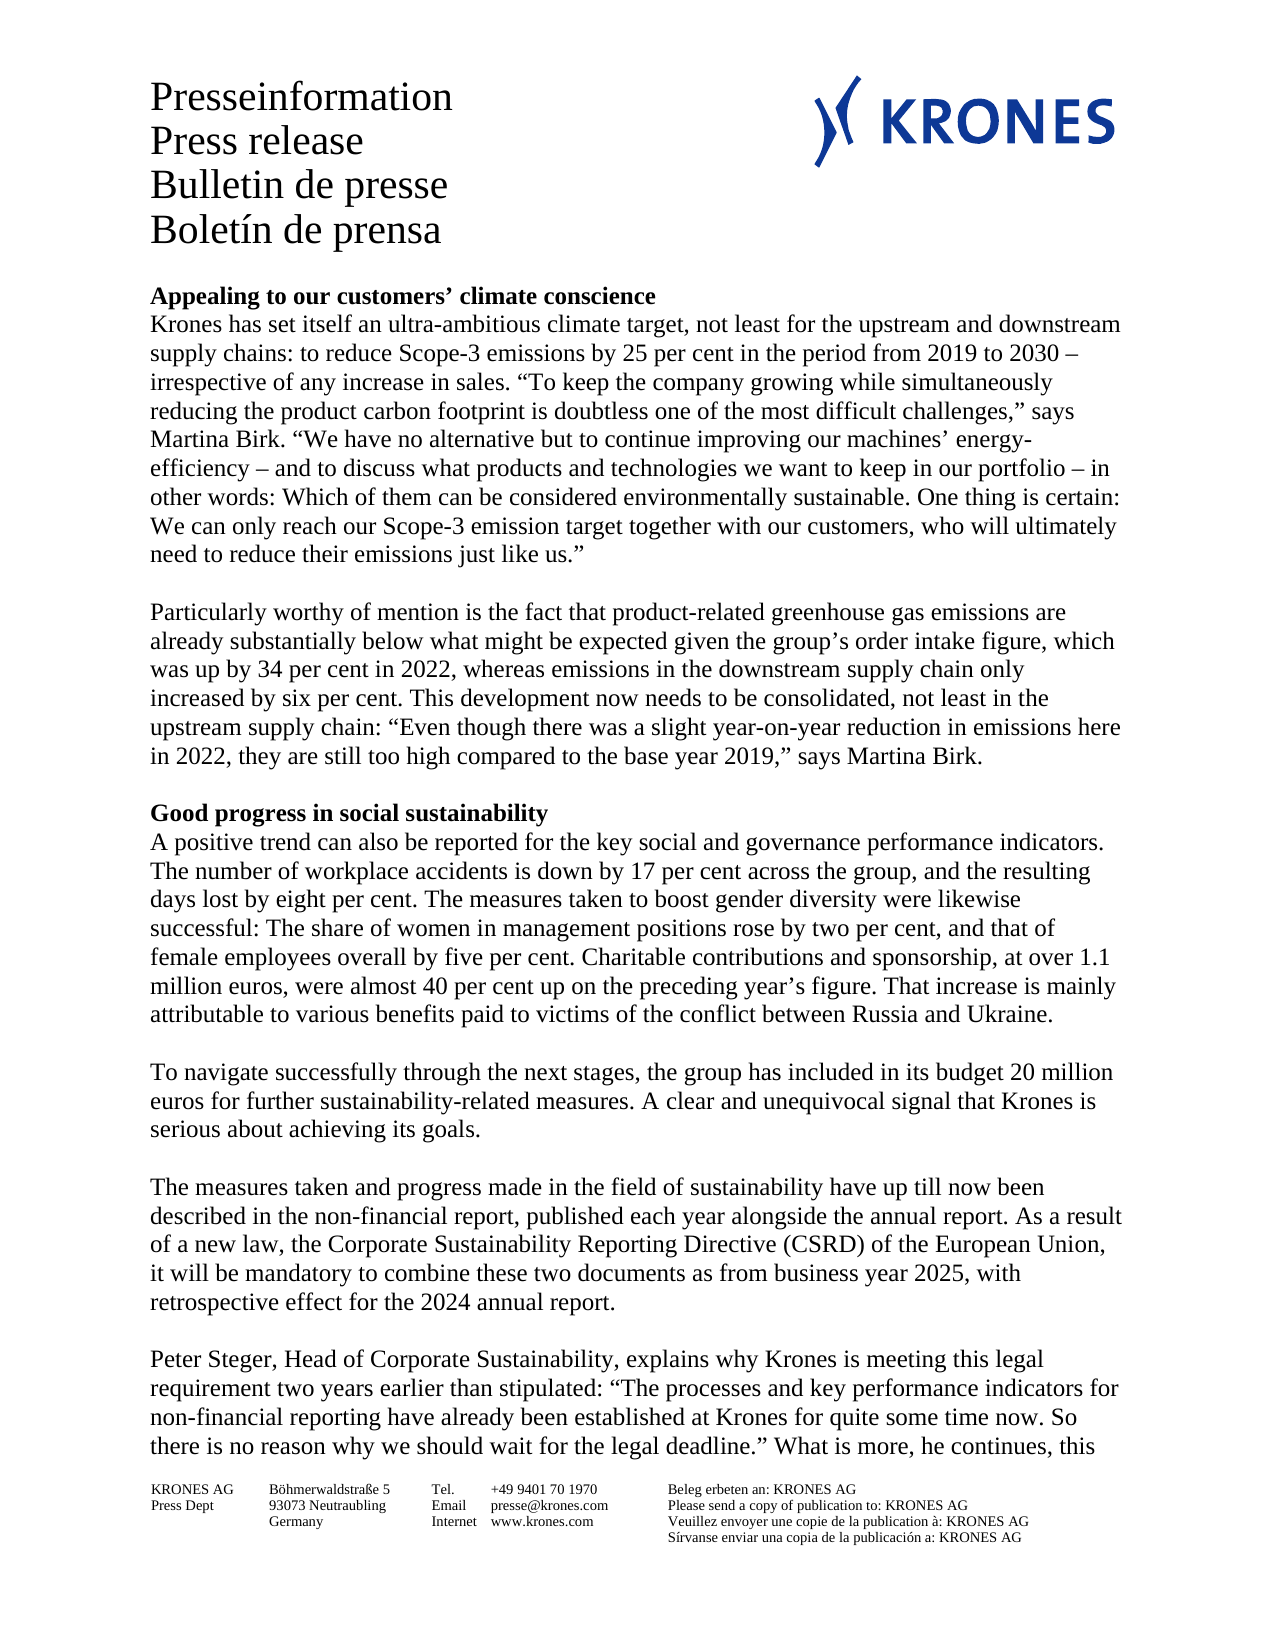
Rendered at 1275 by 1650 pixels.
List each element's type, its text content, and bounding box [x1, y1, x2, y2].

text Particularly worthy of mention is the fact that product-related greenhouse gas emissions are already substantially below what might be expected given the group’s order intake figure, which was up by 34 per cent in 2022, whereas emissions in the downstream supply chain only increased by six per cent. This development now needs to be consolidated, not least in the upstream supply chain: “Even though there was a slight year-on-year reduction in emissions here in 2022, they are still too high compared to the base year 2019,” says Martina Birk. [150, 597, 1125, 769]
text The measures taken and progress made in the field of sustainability have up till now been described in the non-financial report, published each year alongside the annual report. As a result of a new law, the Corporate Sustainability Reporting Directive (CSRD) of the European Union, it will be mandatory to combine these two documents as from business year 2025, with retrospective effect for the 2024 annual report. [150, 1172, 1125, 1316]
text Appealing to our customers’ climate conscience [150, 281, 1125, 309]
text Krones has set itself an ultra-ambitious climate target, not least for the upstream and downstream supply chains: to reduce Scope-3 emissions by 25 per cent in the period from 2019 to 2030 – irrespective of any increase in sales. “To keep the company growing while simultaneously reducing the product carbon footprint is doubtless one of the most difficult challenges,” says Martina Birk. “We have no alternative but to continue improving our machines’ energy-efficiency – and to discuss what products and technologies we want to keep in our portfolio – in other words: Which of them can be considered environmentally sustainable. One thing is certain: We can only reach our Scope-3 emission target together with our customers, who will ultimately need to reduce their emissions just like us.” [150, 309, 1125, 568]
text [150, 1344, 1125, 1459]
text Good progress in social sustainability [150, 798, 1125, 827]
text A positive trend can also be reported for the key social and governance performance indicators. The number of workplace accidents is down by 17 per cent across the group, and the resulting days lost by eight per cent. The measures taken to boost gender diversity were likewise successful: The share of women in management positions rose by two per cent, and that of female employees overall by five per cent. Charitable contributions and sponsorship, at over 1.1 million euros, were almost 40 per cent up on the preceding year’s figure. That increase is mainly attributable to various benefits paid to victims of the conflict between Russia and Ukraine. [150, 827, 1125, 1028]
text To navigate successfully through the next stages, the group has included in its budget 20 million euros for further sustainability-related measures. A clear and unequivocal signal that Krones is serious about achieving its goals. [150, 1057, 1125, 1143]
